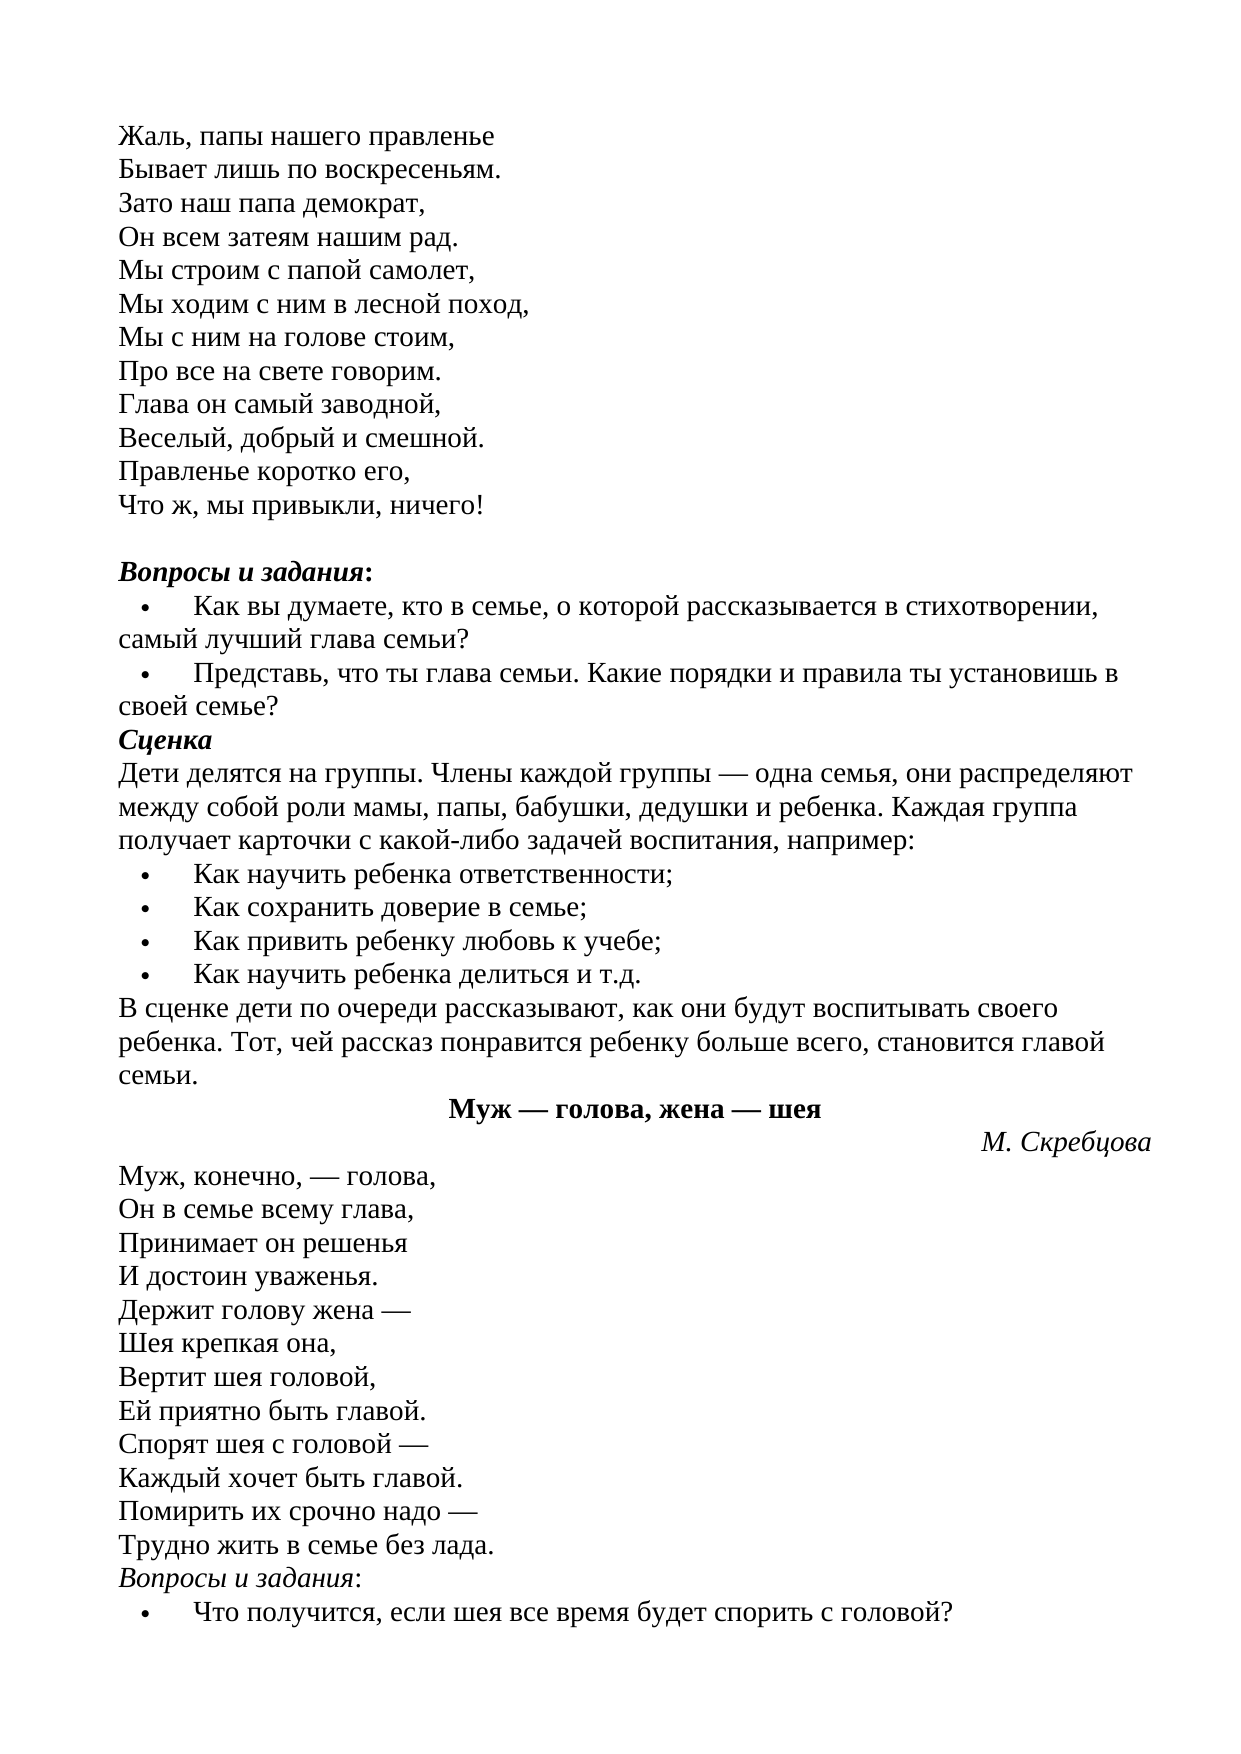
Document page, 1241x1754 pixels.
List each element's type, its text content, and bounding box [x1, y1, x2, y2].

text Спорят шея с головой — Каждый хочет быть главой. Помирить их срочно надо — Трудно жить в семье без лада. [118, 1426, 1152, 1560]
text Сценка [118, 722, 1152, 755]
text Держит голову жена — Шея крепкая она, Вертит шея головой, Ей приятно быть главой. [118, 1292, 1152, 1426]
list Представь, что ты глава семьи. Какие порядки и правила ты установишь в своей семье? [118, 655, 1152, 722]
text Вопросы и задания: [118, 554, 1152, 588]
text Муж — голова, жена — шея [118, 1091, 1152, 1124]
text Мы строим с папой самолет, Мы ходим с ним в лесной поход, Мы с ним на голове стоим, Про все на свете говорим. [118, 252, 1152, 386]
list Как научить ребенка делиться и т.д. [118, 957, 1152, 990]
list Что получится, если шея все время будет спорить с головой? [118, 1594, 1152, 1627]
text В сценке дети по очереди рассказывают, как они будут воспитывать своего ребенка. Тот, чей рассказ понравится ребенку больше всего, становится главой семьи. [118, 990, 1152, 1091]
text М. Скребцова [118, 1124, 1152, 1158]
list Как вы думаете, кто в семье, о которой рассказывается в стихотворении, самый лучший глава семьи? [118, 588, 1152, 655]
text Муж, конечно, — голова, Он в семье всему глава, Принимает он решенья И достоин уваженья. [118, 1158, 1152, 1292]
text Глава он самый заводной, Веселый, добрый и смешной. Правленье коротко его, Что ж, мы привыкли, ничего! [118, 386, 1152, 521]
list Как научить ребенка ответственности; [118, 856, 1152, 889]
text Вопросы и задания: [118, 1560, 1152, 1594]
list Как сохранить доверие в семье; [118, 889, 1152, 923]
text Жаль, папы нашего правленье Бывает лишь по воскресеньям. Зато наш папа демократ, Он всем затеям нашим рад. [118, 118, 1152, 252]
text Дети делятся на группы. Члены каждой группы — одна семья, они распределяют между собой роли мамы, папы, бабушки, дедушки и ребенка. Каждая группа получает карточки с какой-либо задачей воспитания, например: [118, 755, 1152, 856]
list Как привить ребенку любовь к учебе; [118, 923, 1152, 957]
